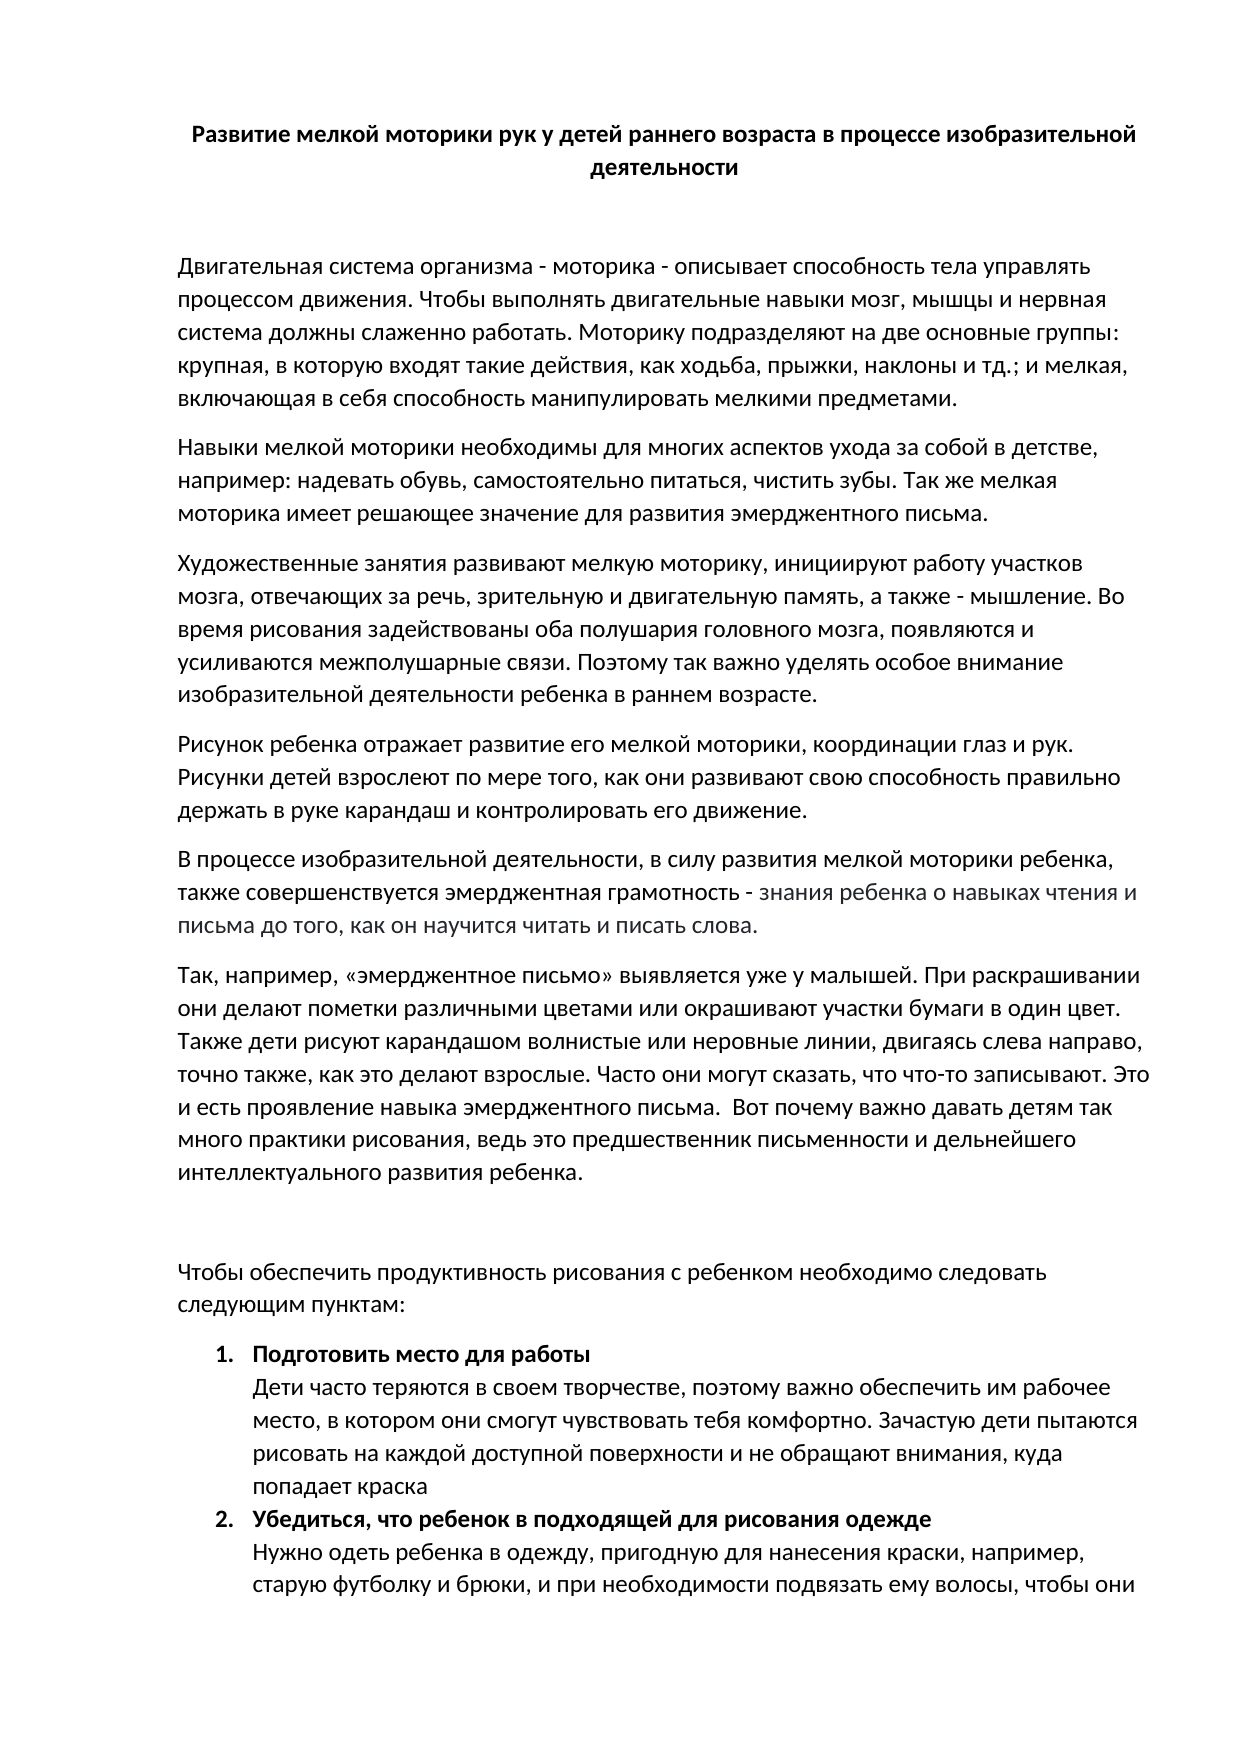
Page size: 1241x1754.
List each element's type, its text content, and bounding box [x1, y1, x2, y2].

list Дети часто теряются в своем творчестве, поэтому важно обеспечить им рабочее место, в котором они смогут чувствовать тебя комфортно. Зачастую дети пытаются рисовать на каждой доступной поверхности и не обращают внимания, куда попадает краска [252, 1371, 1152, 1500]
list Убедиться, что ребенок в подходящей для рисования одежде [215, 1503, 1152, 1533]
text Так, например, «эмерджентное письмо» выявляется уже у малышей. При раскрашивании они делают пометки различными цветами или окрашивают участки бумаги в один цвет. Также дети рисуют карандашом волнистые или неровные линии, двигаясь слева направо, точно также, как это делают взрослые. Часто они могут сказать, что что-то записывают. Это и есть проявление навыка эмерджентного письма. Вот почему важно давать детям так много практики рисования, ведь это предшественник письменности и дельнейшего интеллектуального развития ребенка. [177, 959, 1152, 1187]
text Развитие мелкой моторики рук у детей раннего возраста в процессе изобразительной деятельности [177, 118, 1152, 182]
text Художественные занятия развивают мелкую моторику, инициируют работу участков мозга, отвечающих за речь, зрительную и двигательную память, а также - мышление. Во время рисования задействованы оба полушария головного мозга, появляются и усиливаются межполушарные связи. Поэтому так важно уделять особое внимание изобразительной деятельности ребенка в раннем возрасте. [177, 547, 1152, 709]
text Навыки мелкой моторики необходимы для многих аспектов ухода за собой в детстве, например: надевать обувь, самостоятельно питаться, чистить зубы. Так же мелкая моторика имеет решающее значение для развития эмерджентного письма. [177, 431, 1152, 528]
text Рисунок ребенка отражает развитие его мелкой моторики, координации глаз и рук. Рисунки детей взрослеют по мере того, как они развивают свою способность правильно держать в руке карандаш и контролировать его движение. [177, 728, 1152, 824]
text Чтобы обеспечить продуктивность рисования с ребенком необходимо следовать следующим пунктам: [177, 1256, 1152, 1319]
list Подготовить место для работы [215, 1338, 1152, 1369]
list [252, 1536, 1152, 1599]
text В процессе изобразительной деятельности, в силу развития мелкой моторики ребенка, также совершенствуется эмерджентная грамотность - знания ребенка о навыках чтения и письма до того, как он научится читать и писать слова. [177, 843, 1152, 940]
text Двигательная система организма - моторика - описывает способность тела управлять процессом движения. Чтобы выполнять двигательные навыки мозг, мышцы и нервная система должны слаженно работать. Моторику подразделяют на две основные группы: крупная, в которую входят такие действия, как ходьба, прыжки, наклоны и тд.; и мелкая, включающая в себя способность манипулировать мелкими предметами. [177, 250, 1152, 412]
